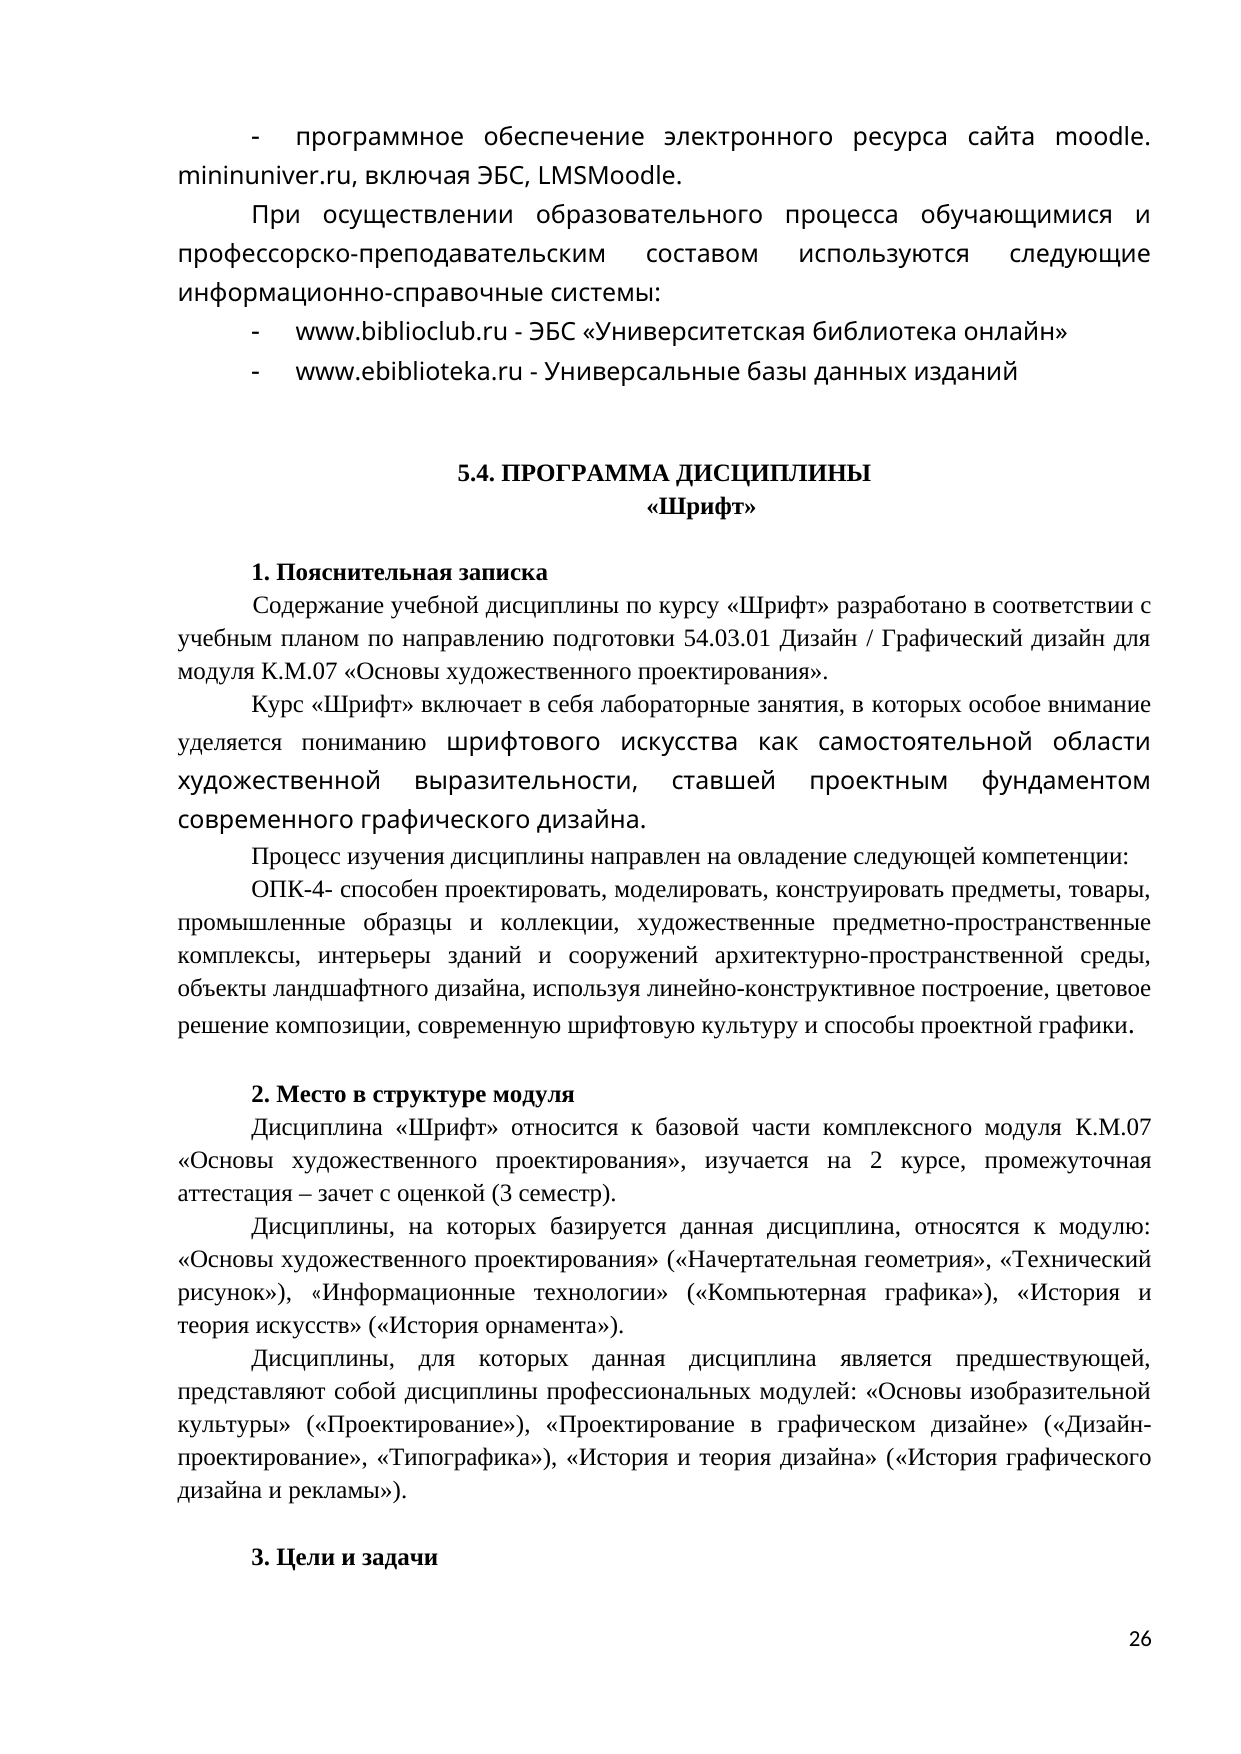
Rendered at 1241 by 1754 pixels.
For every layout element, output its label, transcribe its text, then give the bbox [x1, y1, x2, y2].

text ОПК-4- способен проектировать, моделировать, конструировать предметы, товары, промышленные образцы и коллекции, художественные предметно-пространственные комплексы, интерьеры зданий и сооружений архитектурно-пространственной среды, объекты ландшафтного дизайна, используя линейно-конструктивное построение, цветовое решение композиции, современную шрифтовую культуру и способы проектной графики. [177, 874, 1152, 1041]
text Содержание учебной дисциплины по курсу «Шрифт» разработано в соответствии с учебным планом по направлению подготовки 54.03.01 Дизайн / Графический дизайн для модуля К.М.07 «Основы художественного проектирования». [177, 590, 1152, 685]
list программное обеспечение электронного ресурса сайта moodle. mininuniver.ru, включая ЭБС, LMSMoodle. [177, 118, 1152, 191]
text Процесс изучения дисциплины направлен на овладение следующей компетенции: [177, 841, 1152, 869]
list www.biblioclub.ru - ЭБС «Университетская библиотека онлайн» [177, 314, 1152, 348]
text 5.4. ПРОГРАММА ДИСЦИПЛИНЫ [177, 458, 1152, 487]
text 3. Цели и задачи [177, 1542, 1152, 1570]
text 1. Пояснительная записка [177, 557, 1152, 586]
text Дисциплины, для которых данная дисциплина является предшествующей, представляют собой дисциплины профессиональных модулей: «Основы изобразительной культуры» («Проектирование»), «Проектирование в графическом дизайне» («Дизайн-проектирование», «Типографика»), «История и теория дизайна» («История графического дизайна и рекламы»). [177, 1343, 1152, 1504]
text Дисциплины, на которых базируется данная дисциплина, относятся к модулю: «Основы художественного проектирования» («Начертательная геометрия», «Технический рисунок»), «Информационные технологии» («Компьютерная графика»), «История и теория искусств» («История орнамента»). [177, 1211, 1152, 1339]
list www.ebiblioteka.ru - Универсальные базы данных изданий [177, 353, 1152, 387]
text «Шрифт» [177, 491, 1152, 520]
text 2. Место в структуре модуля [177, 1079, 1152, 1108]
text При осуществлении образовательного процесса обучающимися и профессорско-преподавательским составом используются следующие информационно-справочные системы: [177, 196, 1152, 309]
text Дисциплина «Шрифт» относится к базовой части комплексного модуля К.М.07 «Основы художественного проектирования», изучается на 2 курсе, промежуточная аттестация – зачет с оценкой (3 семестр). [177, 1112, 1152, 1207]
text Курс «Шрифт» включает в себя лабораторные занятия, в которых особое внимание уделяется пониманию шрифтового искусства как самостоятельной области художественной выразительности, ставшей проектным фундаментом современного графического дизайна. [177, 689, 1152, 836]
